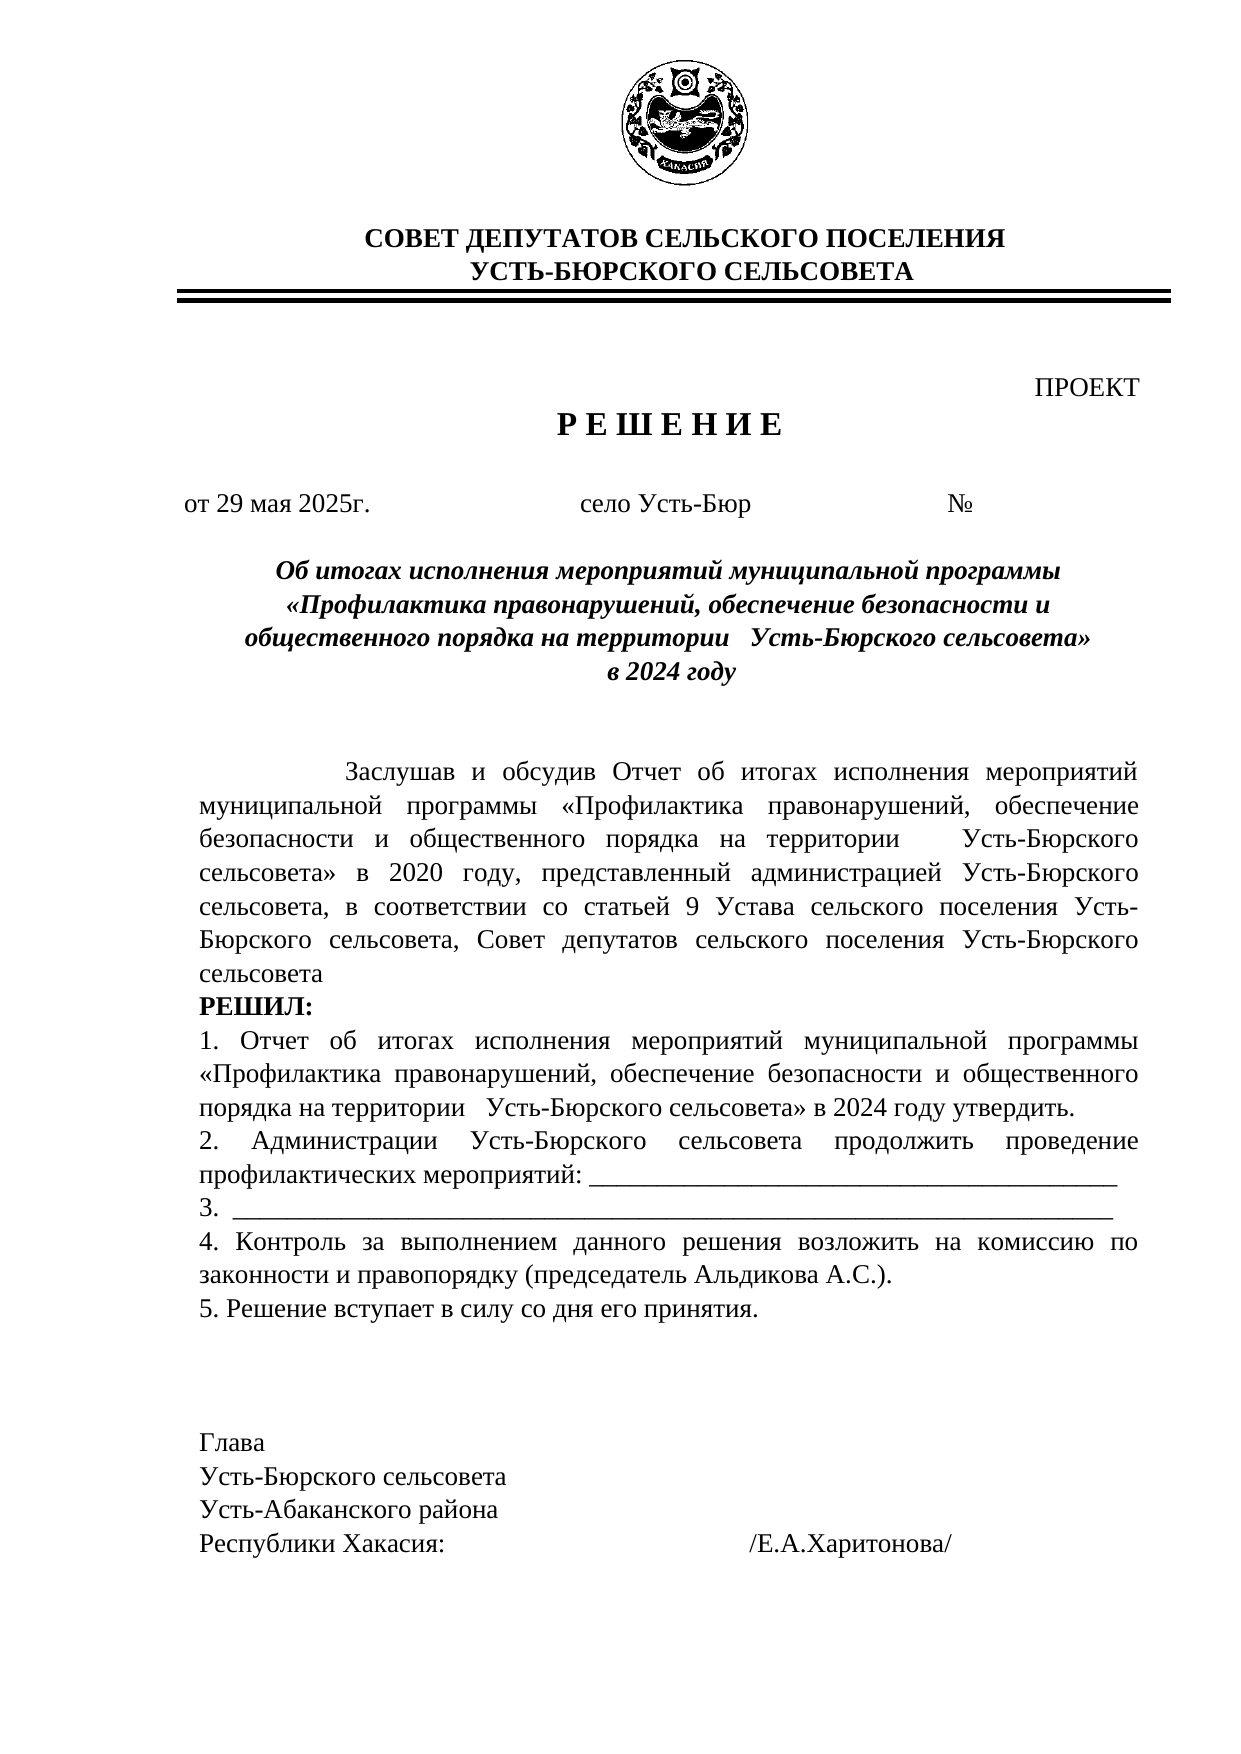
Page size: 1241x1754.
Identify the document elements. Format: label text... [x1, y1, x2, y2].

text 2. Администрации Усть-Бюрского сельсовета продолжить проведение профилактических мероприятий: _______________________________________ [199, 1124, 1140, 1189]
picture [621, 59, 749, 186]
text Усть-Абаканского района [199, 1493, 1140, 1524]
text Об итогах исполнения мероприятий муниципальной программы «Профилактика правонарушений, обеспечение безопасности и общественного порядка на территории Усть-Бюрского сельсовета» [199, 554, 1140, 652]
table_cell СОВЕТ ДЕПУТАТОВ СЕЛЬСКОГО ПОСЕЛЕНИЯ УСТЬ-БЮРСКОГО СЕЛЬСОВЕТА [177, 222, 1171, 289]
text Республики Хакасия: /Е.А.Харитонова/ [199, 1527, 1140, 1558]
text 1. Отчет об итогах исполнения мероприятий муниципальной программы «Профилактика правонарушений, обеспечение безопасности и общественного порядка на территории Усть-Бюрского сельсовета» в 2024 году утвердить. [199, 1024, 1140, 1122]
text Заслушав и обсудив Отчет об итогах исполнения мероприятий муниципальной программы «Профилактика правонарушений, обеспечение безопасности и общественного порядка на территории Усть-Бюрского сельсовета» в 2020 году, представленный администрацией Усть-Бюрского сельсовета, в соответствии со статьей 9 Устава сельского поселения Усть-Бюрского сельсовета, Совет депутатов сельского поселения Усть-Бюрского сельсовета [199, 756, 1140, 988]
text 4. Контроль за выполнением данного решения возложить на комиссию по законности и правопорядку (председатель Альдикова А.С.). [199, 1225, 1140, 1290]
text Глава [199, 1426, 1140, 1457]
table_header [177, 59, 1171, 222]
text в 2024 году [199, 655, 1140, 686]
text от 29 мая 2025г. село Усть-Бюр № [177, 487, 1140, 518]
text ПРОЕКТ [199, 371, 1140, 402]
text 3. _________________________________________________________________ [199, 1192, 1140, 1223]
text 5. Решение вступает в силу со дня его принятия. [199, 1292, 1140, 1323]
text Усть-Бюрского сельсовета [199, 1460, 1140, 1491]
text РЕШИЛ: [199, 990, 1140, 1021]
text Р Е Ш Е Н И Е [199, 404, 1140, 443]
